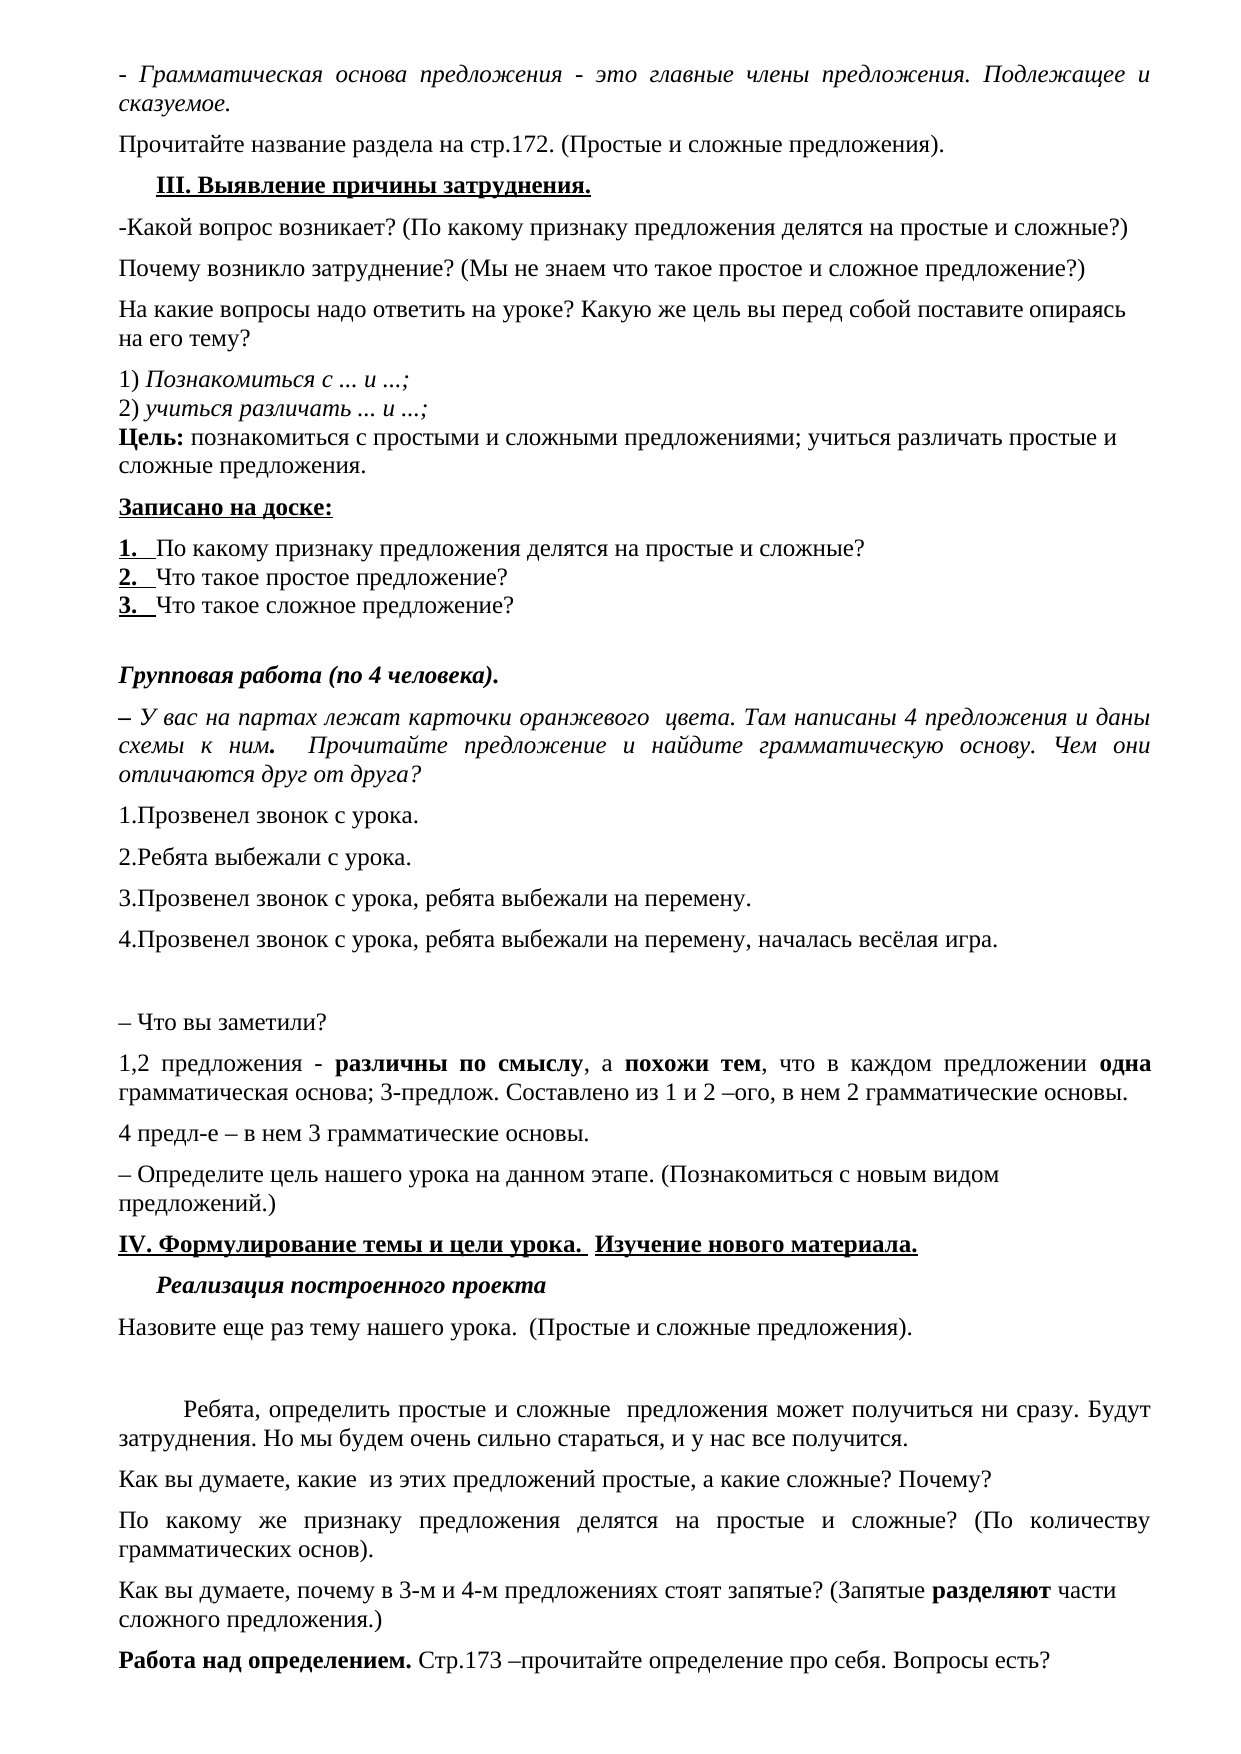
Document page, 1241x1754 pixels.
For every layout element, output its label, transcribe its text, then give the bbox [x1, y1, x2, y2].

text Назовите еще раз тему нашего урока. (Простые и сложные предложения). [74, 1312, 1152, 1340]
list Что такое сложное предложение? [118, 590, 1152, 619]
text – Что вы заметили? [118, 1007, 1152, 1035]
list По какому признаку предложения делятся на простые и сложные? [118, 533, 1152, 562]
text Прочитайте название раздела на стр.172. (Простые и сложные предложения). [118, 129, 1152, 158]
text IV. Формулирование темы и цели урока. Изучение нового материала. [118, 1229, 1152, 1258]
text По какому же признаку предложения делятся на простые и сложные? (По количеству грамматических основ). [118, 1505, 1152, 1563]
text Работа над определением. Стр.173 –прочитайте определение про себя. Вопросы есть? [118, 1645, 1152, 1674]
list Реализация построенного проекта [156, 1270, 1152, 1299]
list III. Выявление причины затруднения. [156, 170, 1152, 199]
text 1,2 предложения - различны по смыслу, а похожи тем, что в каждом предложении одна грамматическая основа; 3-предлож. Составлено из 1 и 2 –ого, в нем 2 грамматические основы. [118, 1048, 1152, 1105]
text Записано на доске: [118, 492, 1152, 520]
text 1.Прозвенел звонок с урока. [118, 800, 1152, 829]
text 3.Прозвенел звонок с урока, ребята выбежали на перемену. [118, 883, 1152, 912]
text 4.Прозвенел звонок с урока, ребята выбежали на перемену, началась весёлая игра. [118, 924, 1152, 953]
text – У вас на партах лежат карточки оранжевого цвета. Там написаны 4 предложения и даны схемы к ним. Прочитайте предложение и найдите грамматическую основу. Чем они отличаются друг от друга? [118, 702, 1152, 788]
text Как вы думаете, почему в 3-м и 4-м предложениях стоят запятые? (Запятые разделяют части сложного предложения.) [118, 1575, 1152, 1633]
text Почему возникло затруднение? (Мы не знаем что такое простое и сложное предложение?) [118, 253, 1152, 282]
text Ребята, определить простые и сложные предложения может получиться ни сразу. Будут затруднения. Но мы будем очень сильно стараться, и у нас все получится. [118, 1394, 1152, 1452]
text 1) Познакомиться с ... и ...; 2) учиться различать ... и ...; Цель: познакомиться с простыми и сложными предложениями; учиться различать простые и сложные предложения. [118, 364, 1152, 479]
text 4 предл-е – в нем 3 грамматические основы. [118, 1118, 1152, 1147]
text – Определите цель нашего урока на данном этапе. (Познакомиться с новым видом предложений.) [118, 1159, 1152, 1217]
list Что такое простое предложение? [118, 562, 1152, 590]
text Групповая работа (по 4 человека). [118, 660, 1152, 689]
text На какие вопросы надо ответить на уроке? Какую же цель вы перед собой поставите опираясь на его тему? [118, 294, 1152, 352]
text - Грамматическая основа предложения - это главные члены предложения. Подлежащее и сказуемое. [118, 59, 1152, 117]
text -Какой вопрос возникает? (По какому признаку предложения делятся на простые и сложные?) [118, 212, 1152, 240]
text Как вы думаете, какие из этих предложений простые, а какие сложные? Почему? [118, 1464, 1152, 1493]
text 2.Ребята выбежали с урока. [118, 842, 1152, 870]
